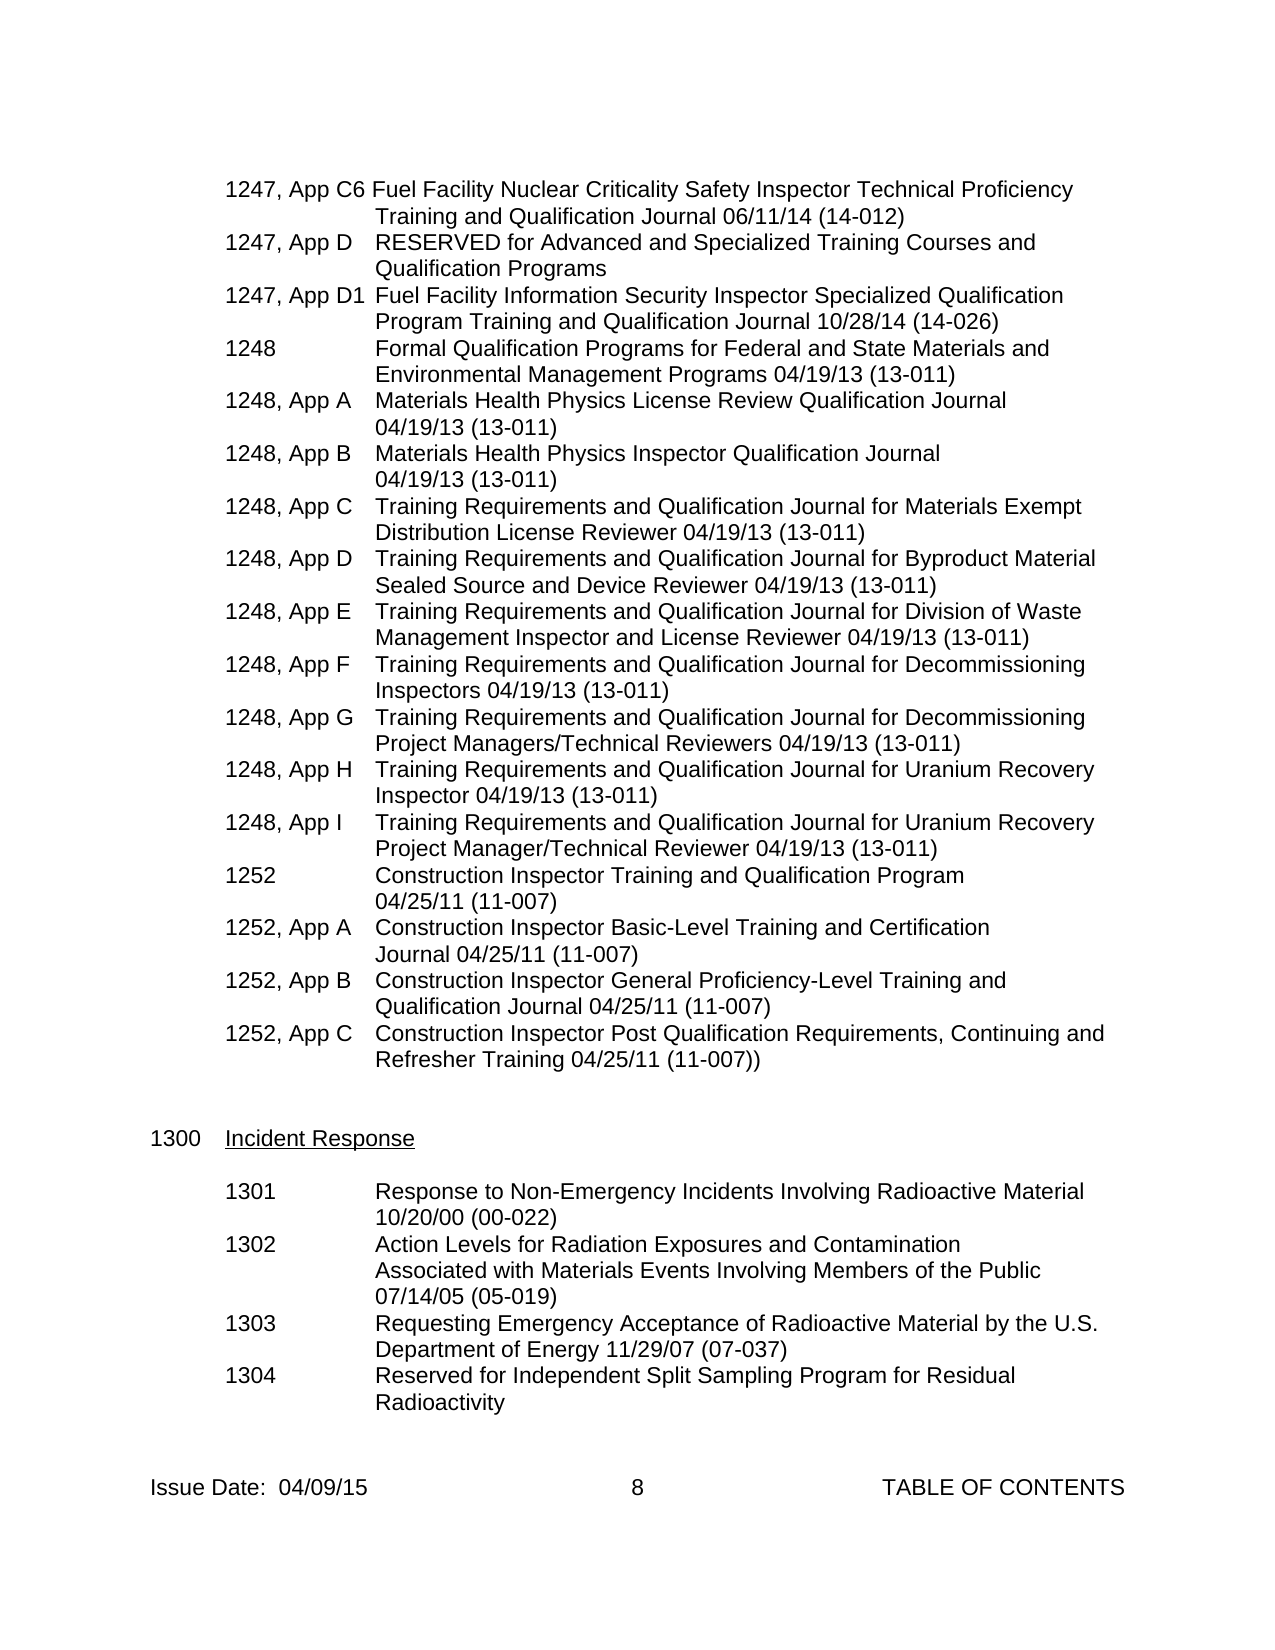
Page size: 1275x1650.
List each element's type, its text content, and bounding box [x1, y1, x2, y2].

text Associated with Materials Events Involving Members of the Public 07/14/05 (05-019) [375, 1257, 1125, 1309]
text 1303 Requesting Emergency Acceptance of Radioactive Material by the U.S. Department of Energy 11/29/07 (07-037) [150, 1309, 1125, 1362]
text 1247, App C6 Fuel Facility Nuclear Criticality Safety Inspector Technical Proficiency Training and Qualification Journal 06/11/14 (14-012) [225, 176, 1125, 229]
text 1252, App A Construction Inspector Basic-Level Training and Certification [150, 914, 1125, 941]
text 1248, App C Training Requirements and Qualification Journal for Materials Exempt Distribution License Reviewer 04/19/13 (13-011) [225, 493, 1125, 545]
text 1252, App C Construction Inspector Post Qualification Requirements, Continuing and Refresher Training 04/25/11 (11-007)) [150, 1020, 1125, 1072]
text 1248, App D Training Requirements and Qualification Journal for Byproduct Material Sealed Source and Device Reviewer 04/19/13 (13-011) [225, 545, 1125, 598]
text 1252, App B Construction Inspector General Proficiency-Level Training and Qualification Journal 04/25/11 (11-007) [150, 967, 1125, 1020]
text 1248 Formal Qualification Programs for Federal and State Materials and Environmental Management Programs 04/19/13 (13-011) [225, 334, 1125, 387]
text 1248, App H Training Requirements and Qualification Journal for Uranium Recovery Inspector 04/19/13 (13-011) [225, 756, 1125, 809]
text 1247, App D RESERVED for Advanced and Specialized Training Courses and Qualification Programs [225, 229, 1125, 282]
text 1301 Response to Non-Emergency Incidents Involving Radioactive Material 10/20/00 (00-022) [150, 1178, 1125, 1231]
text 1248, App B Materials Health Physics Inspector Qualification Journal [225, 440, 1125, 466]
text 1248, App I Training Requirements and Qualification Journal for Uranium Recovery Project Manager/Technical Reviewer 04/19/13 (13-011) [225, 809, 1125, 862]
text 1248, App E Training Requirements and Qualification Journal for Division of Waste Management Inspector and License Reviewer 04/19/13 (13-011) [225, 598, 1125, 651]
text 1248, App F Training Requirements and Qualification Journal for Decommissioning Inspectors 04/19/13 (13-011) [225, 651, 1125, 703]
text 1304 Reserved for Independent Split Sampling Program for Residual Radioactivity [225, 1362, 1125, 1415]
text 1300 Incident Response [150, 1125, 1125, 1151]
text Journal 04/25/11 (11-007) [150, 941, 1125, 967]
text 04/19/13 (13-011) [225, 413, 1125, 440]
text 1252 Construction Inspector Training and Qualification Program [150, 862, 1125, 888]
text 1247, App D1 Fuel Facility Information Security Inspector Specialized Qualification Program Training and Qualification Journal 10/28/14 (14-026) [225, 282, 1125, 334]
text 04/19/13 (13-011) [225, 466, 1125, 493]
text 04/25/11 (11-007) [150, 888, 1125, 914]
text 1248, App A Materials Health Physics License Review Qualification Journal [225, 387, 1125, 413]
text 1302 Action Levels for Radiation Exposures and Contamination [150, 1231, 1125, 1257]
text 1248, App G Training Requirements and Qualification Journal for Decommissioning Project Managers/Technical Reviewers 04/19/13 (13-011) [225, 703, 1125, 756]
